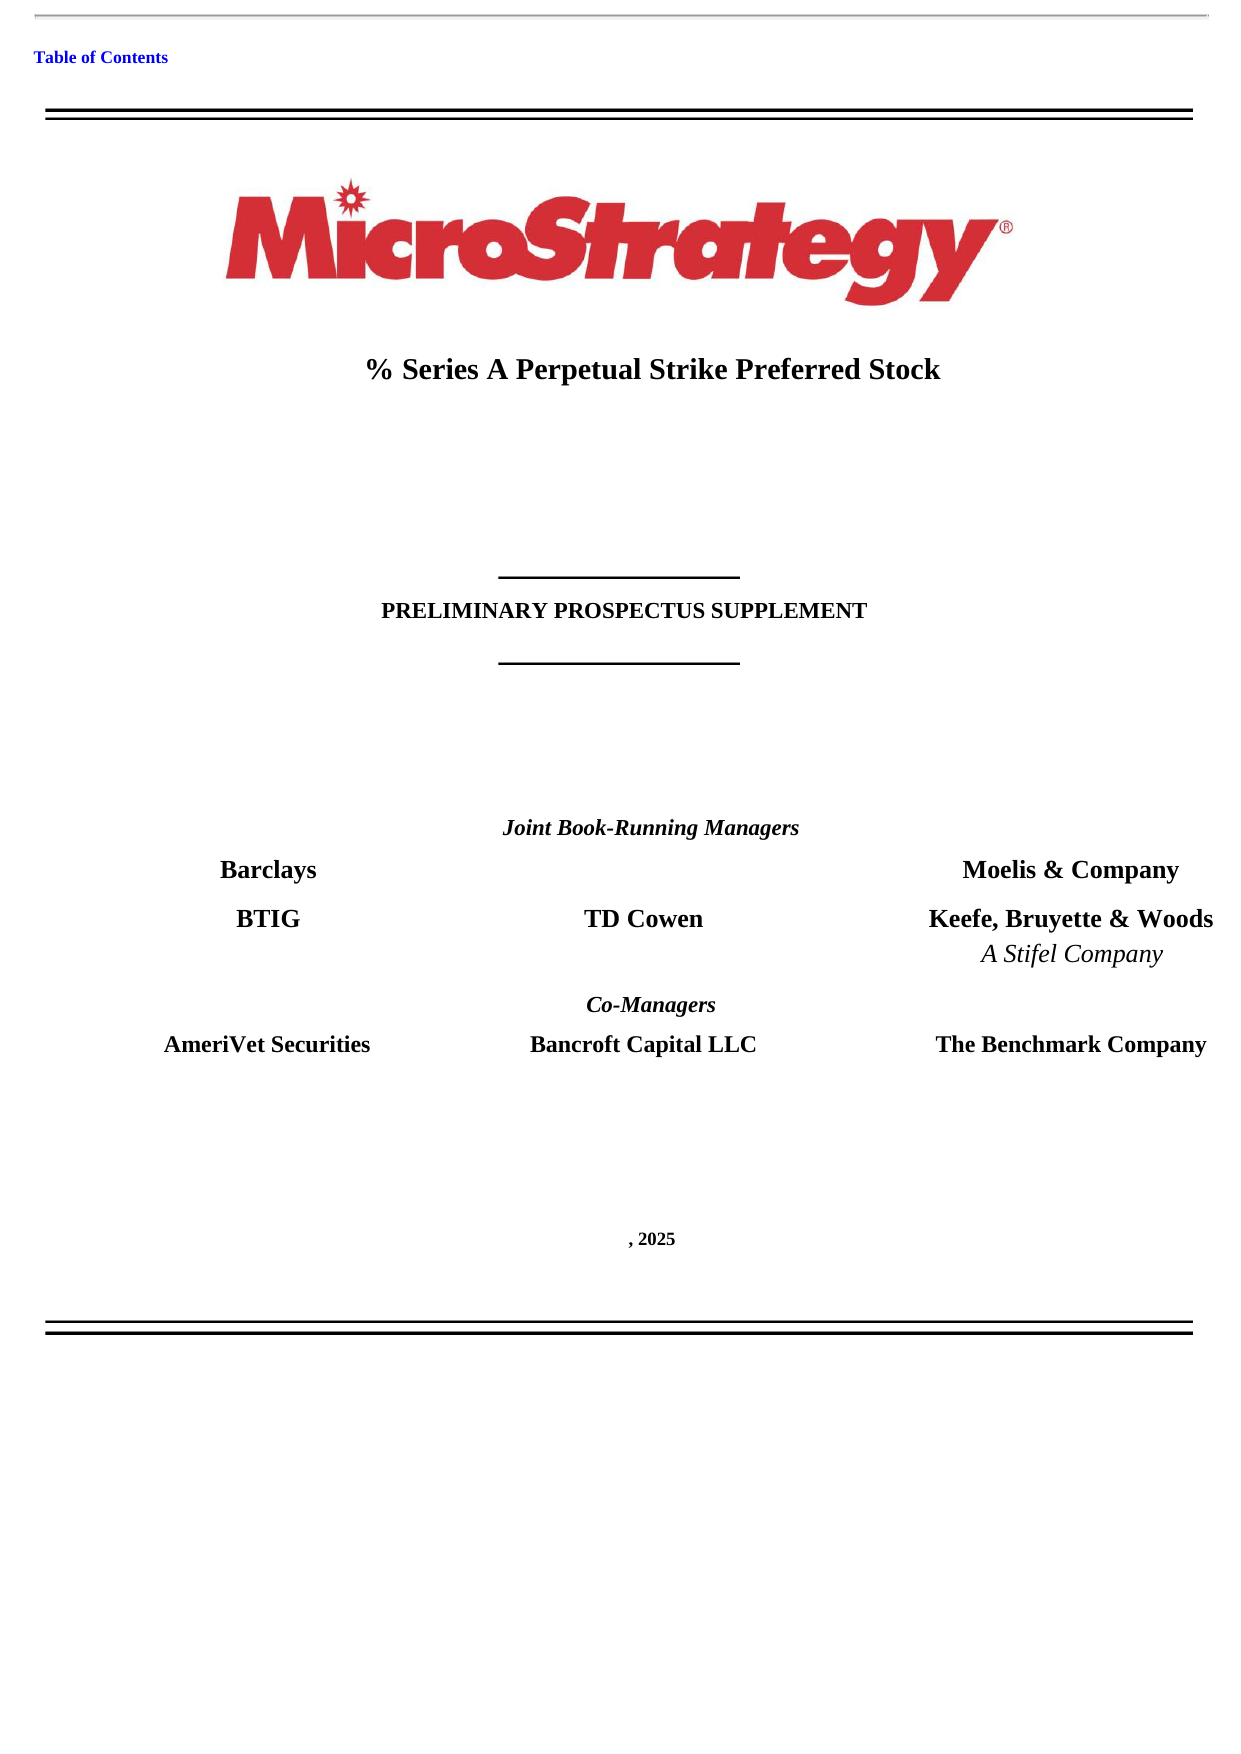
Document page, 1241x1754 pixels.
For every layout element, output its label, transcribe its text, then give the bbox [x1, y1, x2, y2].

picture [45, 108, 1193, 112]
text , 2025 [558, 1228, 1130, 1249]
text PRELIMINARY PROSPECTUS SUPPLEMENT [381, 597, 1130, 623]
text Table of Contents [33, 47, 1130, 68]
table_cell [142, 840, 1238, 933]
text % Series A Perpetual Strike Preferred Stock [319, 352, 1130, 386]
picture [32, 14, 1209, 21]
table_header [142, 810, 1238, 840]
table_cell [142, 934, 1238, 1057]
picture [222, 174, 1016, 309]
picture [45, 1331, 1193, 1335]
